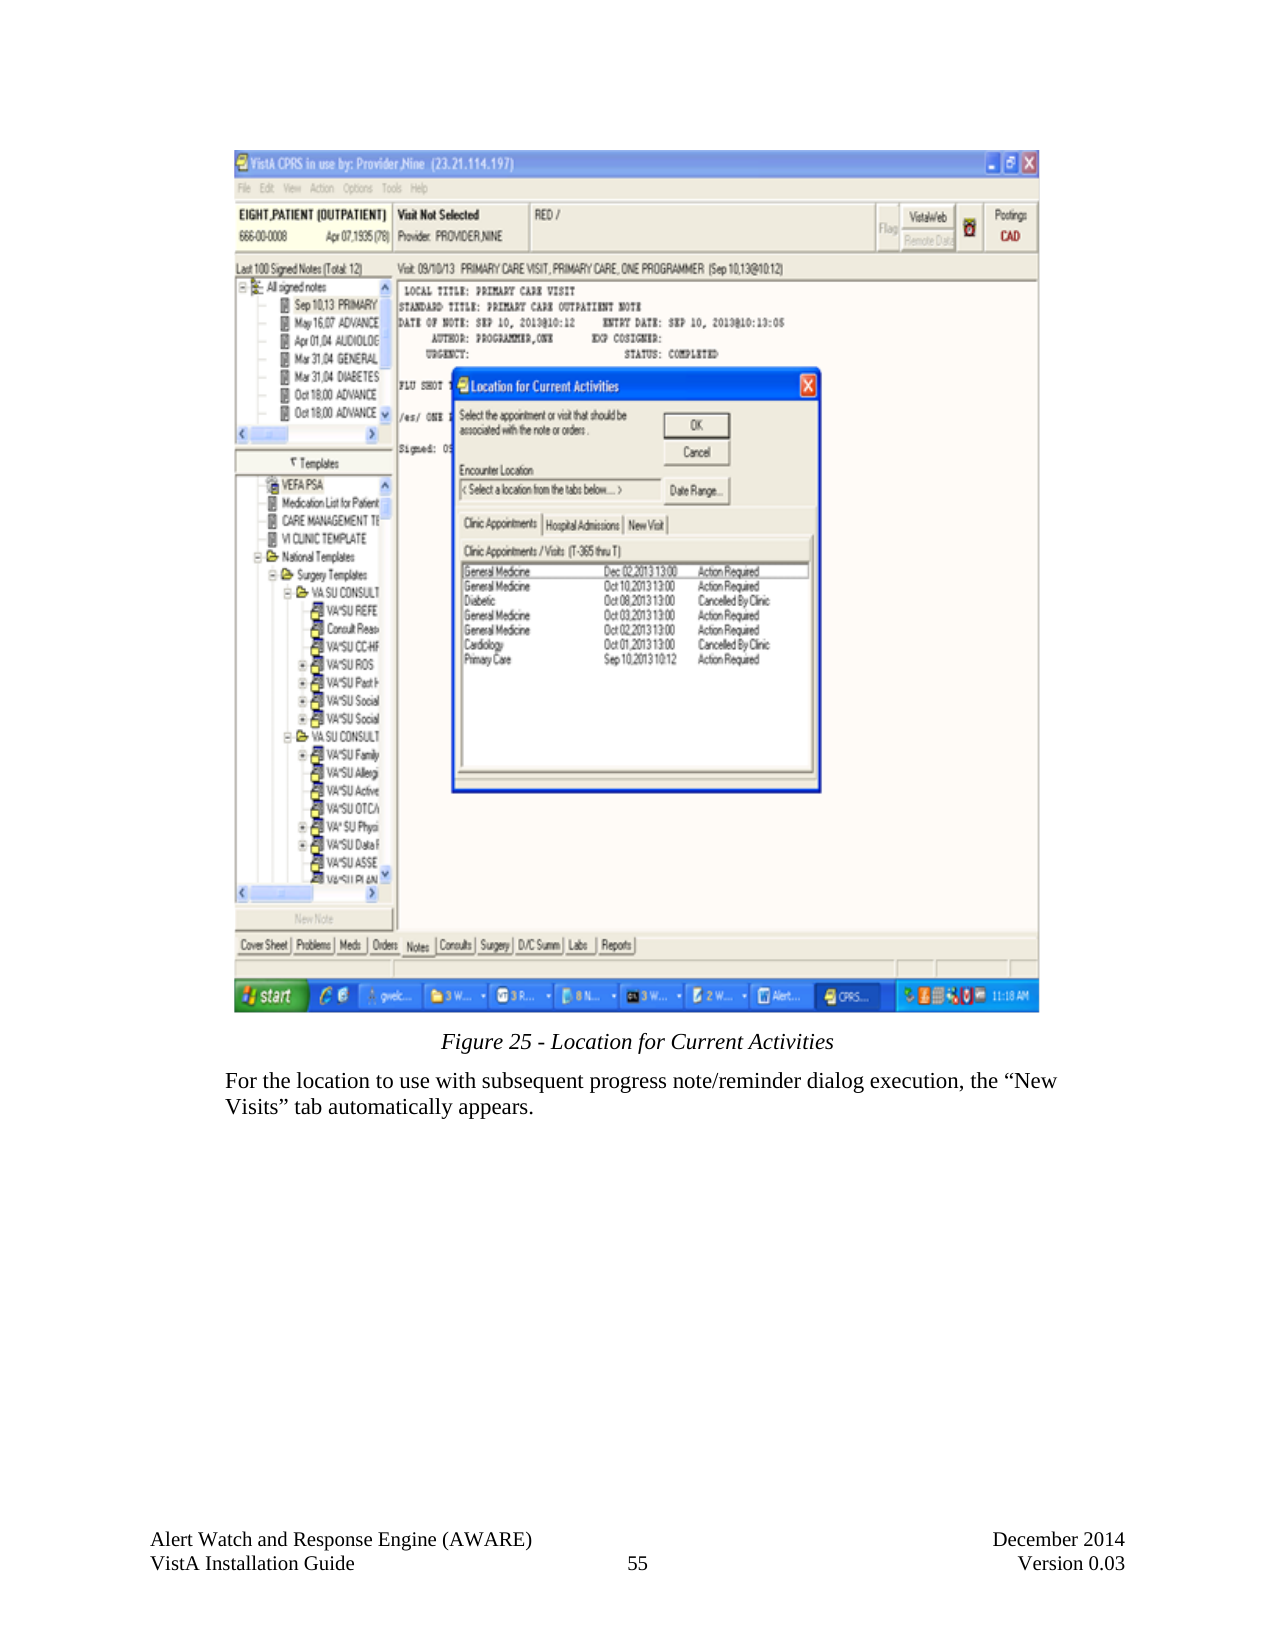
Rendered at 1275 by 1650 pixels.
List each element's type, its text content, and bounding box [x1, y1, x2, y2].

picture [234, 150, 1041, 1016]
text For the location to use with subsequent progress note/reminder dialog execution, the “New Visits” tab automatically appears. [225, 1067, 1125, 1120]
